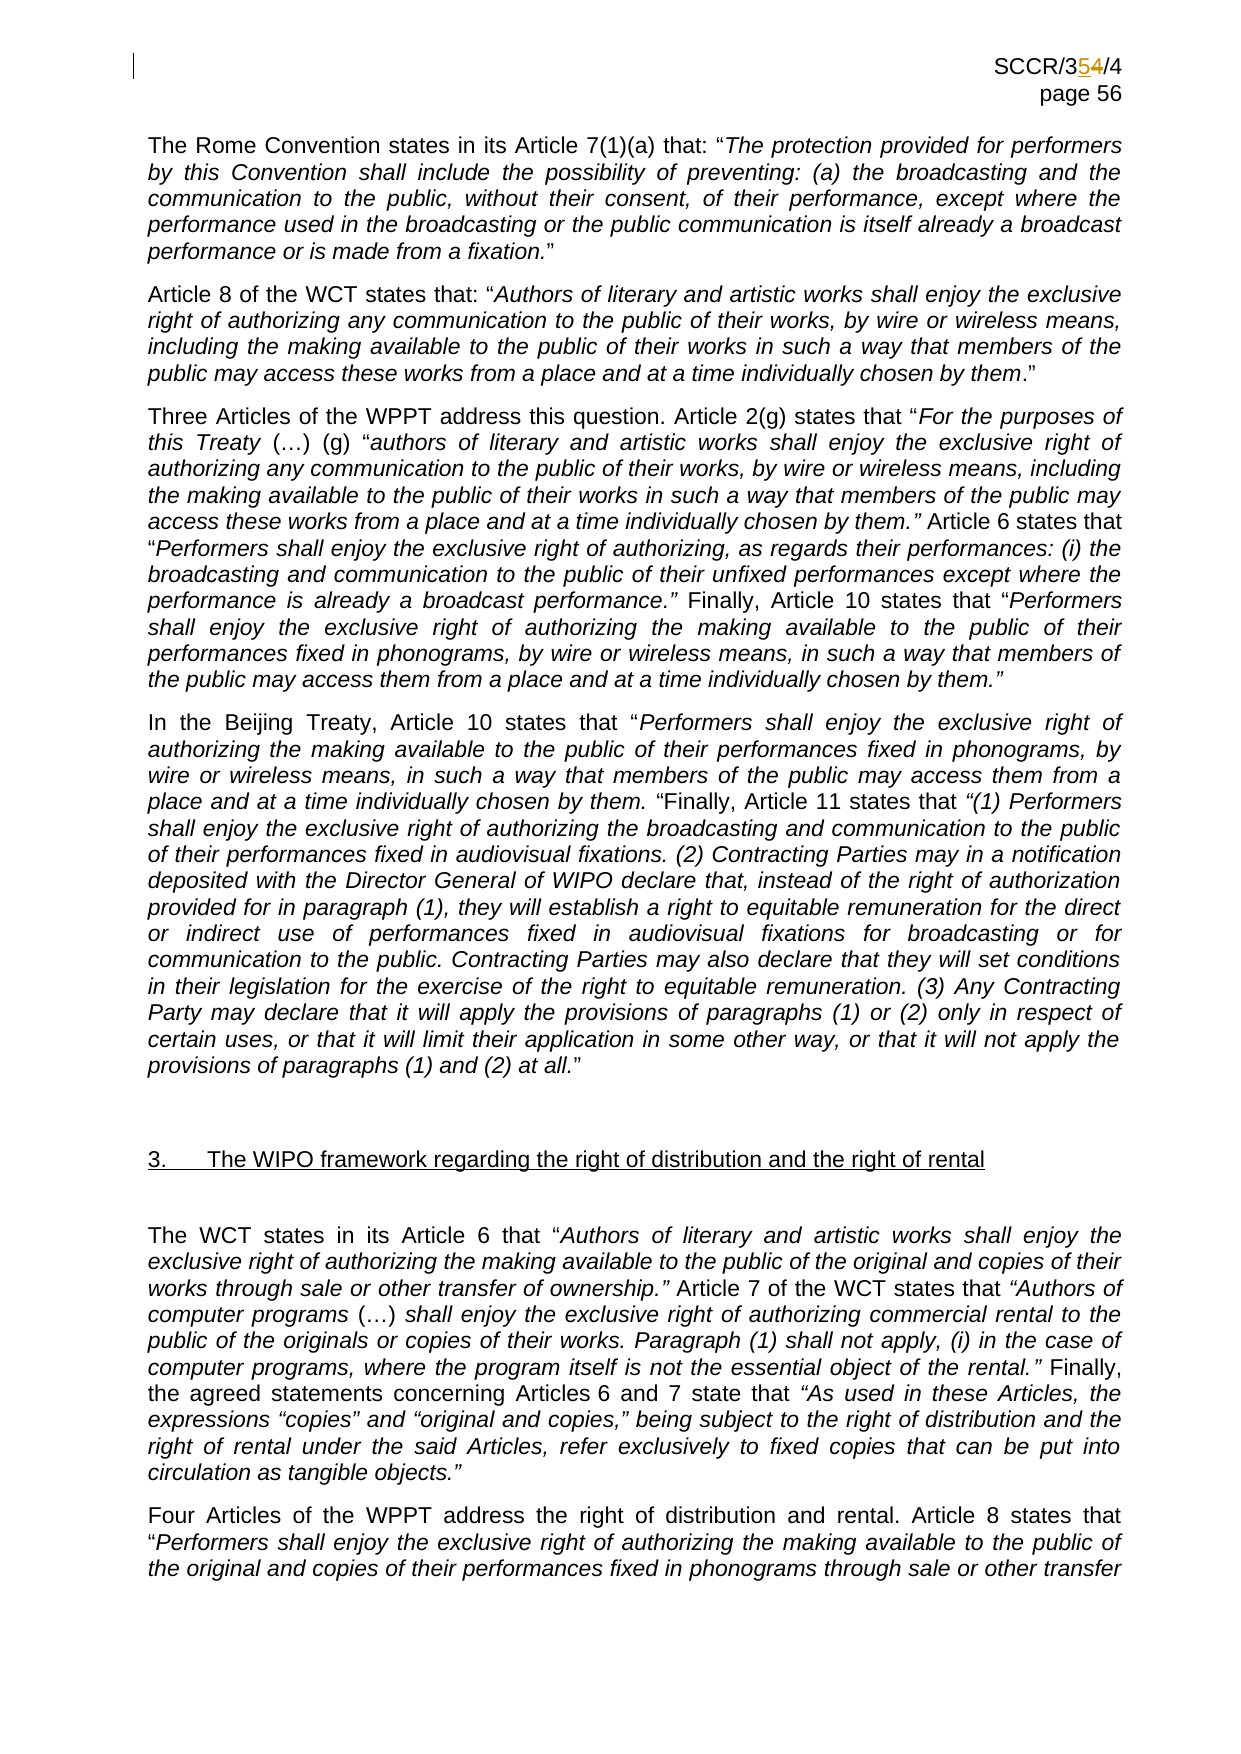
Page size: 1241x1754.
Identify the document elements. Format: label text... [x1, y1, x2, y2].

subtitle 3. The WIPO framework regarding the right of distribution and the right of rental [148, 1146, 1122, 1173]
text Article 8 of the WCT states that: “Authors of literary and artistic works shall enjoy the exclusive right of authorizing any communication to the public of their works, by wire or wireless means, including the making available to the public of their works in such a way that members of the public may access these works from a place and at a time individually chosen by them.” [148, 281, 1122, 386]
text The Rome Convention states in its Article 7(1)(a) that: “The protection provided for performers by this Convention shall include the possibility of preventing: (a) the broadcasting and the communication to the public, without their consent, of their performance, except where the performance used in the broadcasting or the public communication is itself already a broadcast performance or is made from a fixation.” [148, 132, 1122, 264]
text The WCT states in its Article 6 that “Authors of literary and artistic works shall enjoy the exclusive right of authorizing the making available to the public of the original and copies of their works through sale or other transfer of ownership.” Article 7 of the WCT states that “Authors of computer programs (…) shall enjoy the exclusive right of authorizing commercial rental to the public of the originals or copies of their works. Paragraph (1) shall not apply, (i) in the case of computer programs, where the program itself is not the essential object of the rental.” Finally, the agreed statements concerning Articles 6 and 7 state that “As used in these Articles, the expressions “copies” and “original and copies,” being subject to the right of distribution and the right of rental under the said Articles, refer exclusively to fixed copies that can be put into circulation as tangible objects.” [148, 1222, 1122, 1485]
text In the Beijing Treaty, Article 10 states that “Performers shall enjoy the exclusive right of authorizing the making available to the public of their performances fixed in phonograms, by wire or wireless means, in such a way that members of the public may access them from a place and at a time individually chosen by them. “Finally, Article 11 states that “(1) Performers shall enjoy the exclusive right of authorizing the broadcasting and communication to the public of their performances fixed in audiovisual fixations. (2) Contracting Parties may in a notification deposited with the Director General of WIPO declare that, instead of the right of authorization provided for in paragraph (1), they will establish a right to equitable remuneration for the direct or indirect use of performances fixed in audiovisual fixations for broadcasting or for communication to the public. Contracting Parties may also declare that they will set conditions in their legislation for the exercise of the right to equitable remuneration. (3) Any Contracting Party may declare that it will apply the provisions of paragraphs (1) or (2) only in respect of certain uses, or that it will limit their application in some other way, or that it will not apply the provisions of paragraphs (1) and (2) at all.” [148, 709, 1122, 1078]
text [148, 1502, 1122, 1581]
text Three Articles of the WPPT address this question. Article 2(g) states that “For the purposes of this Treaty (…) (g) “authors of literary and artistic works shall enjoy the exclusive right of authorizing any communication to the public of their works, by wire or wireless means, including the making available to the public of their works in such a way that members of the public may access these works from a place and at a time individually chosen by them.” Article 6 states that “Performers shall enjoy the exclusive right of authorizing, as regards their performances: (i) the broadcasting and communication to the public of their unfixed performances except where the performance is already a broadcast performance.” Finally, Article 10 states that “Performers shall enjoy the exclusive right of authorizing the making available to the public of their performances fixed in phonograms, by wire or wireless means, in such a way that members of the public may access them from a place and at a time individually chosen by them.” [148, 403, 1122, 693]
